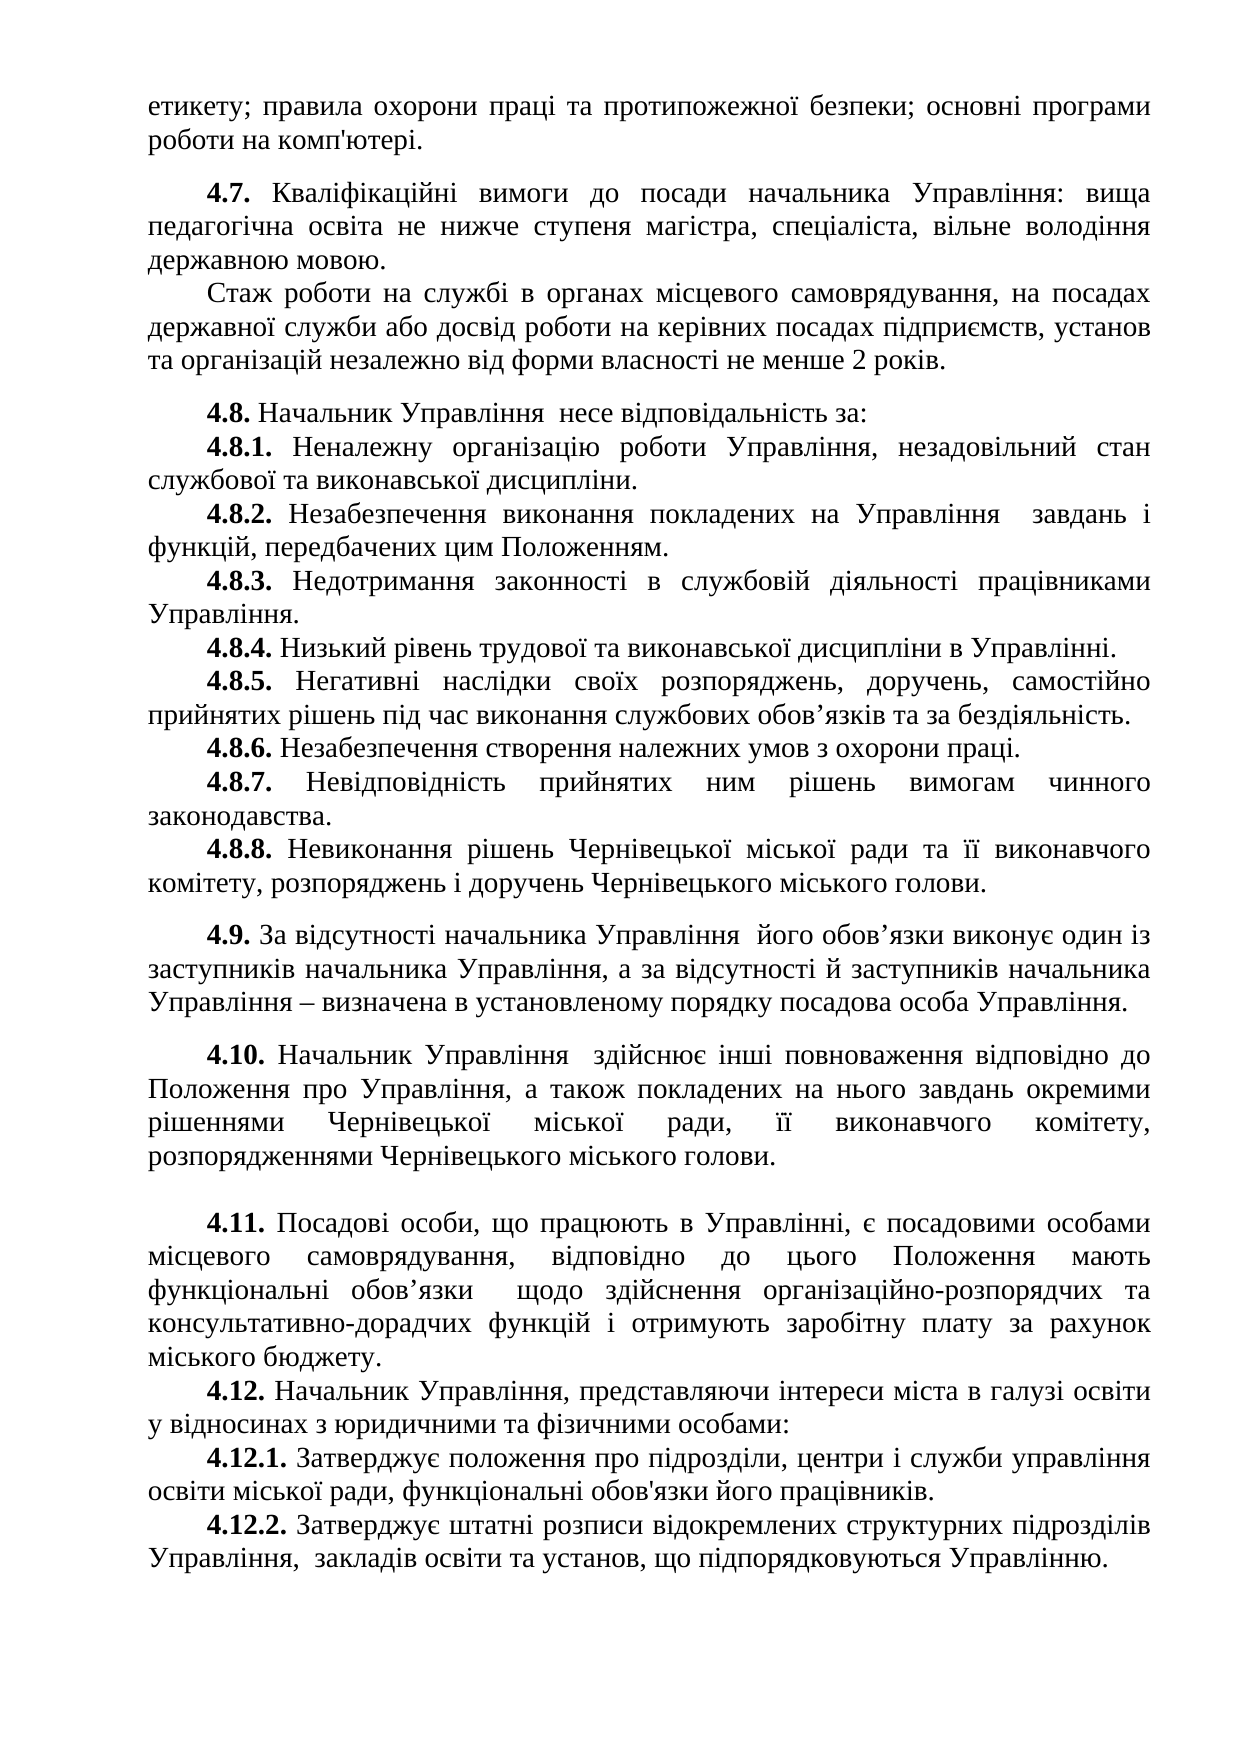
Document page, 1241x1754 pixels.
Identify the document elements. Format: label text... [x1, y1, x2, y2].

text 4.8.8. Невиконання рішень Чернівецької міської ради та її виконавчого комітету, розпоряджень і доручень Чернівецького міського голови. [148, 831, 1152, 898]
text 4.9. За відсутності начальника Управління його обов’язки виконує один із заступників начальника Управління, а за відсутності й заступників начальника Управління – визначена в установленому порядку посадова особа Управління. [148, 917, 1152, 1018]
text 4.11. Посадові особи, що працюють в Управлінні, є посадовими особами місцевого самоврядування, відповідно до цього Положення мають функціональні обов’язки щодо здійснення організаційно-розпорядчих та консультативно-дорадчих функцій і отримують заробітну плату за рахунок міського бюджету. [148, 1205, 1152, 1373]
text 4.12.1. Затверджує положення про підрозділи, центри і служби управління освіти міської ради, функціональні обов'язки його працівників. [148, 1440, 1152, 1507]
text 4.8.3. Недотримання законності в службовій діяльності працівниками Управління. [148, 563, 1152, 630]
text 4.8.6. Незабезпечення створення належних умов з охорони праці. [148, 731, 1152, 764]
text 4.8.1. Неналежну організацію роботи Управління, незадовільний стан службової та виконавської дисципліни. [148, 429, 1152, 496]
text 4.10. Начальник Управління здійснює інші повноваження відповідно до Положення про Управління, а також покладених на нього завдань окремими рішеннями Чернівецької міської ради, її виконавчого комітету, розпорядженнями Чернівецького міського голови. [148, 1037, 1152, 1171]
text 4.8. Начальник Управління несе відповідальність за: [148, 395, 1152, 429]
text 4.7. Кваліфікаційні вимоги до посади начальника Управління: вища педагогічна освіта не нижче ступеня магістра, спеціаліста, вільне володіння державною мовою. [148, 175, 1152, 275]
text 4.12.2. Затверджує штатні розписи відокремлених структурних підрозділів Управління, закладів освіти та установ, що підпорядковуються Управлінню. [148, 1507, 1152, 1574]
text 4.12. Начальник Управління, представляючи інтереси міста в галузі освіти у відносинах з юридичними та фізичними особами: [148, 1373, 1152, 1440]
text 4.8.2. Незабезпечення виконання покладених на Управління завдань і функцій, передбачених цим Положенням. [148, 496, 1152, 563]
text 4.8.4. Низький рівень трудової та виконавської дисципліни в Управлінні. [148, 630, 1152, 663]
text Стаж роботи на службі в органах місцевого самоврядування, на посадах державної служби або досвід роботи на керівних посадах підприємств, установ та організацій незалежно від форми власності не менше 2 років. [148, 275, 1152, 376]
text 4.8.5. Негативні наслідки своїх розпоряджень, доручень, самостійно прийнятих рішень під час виконання службових обов’язків та за бездіяльність. [148, 663, 1152, 731]
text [148, 88, 1152, 156]
text 4.8.7. Невідповідність прийнятих ним рішень вимогам чинного законодавства. [148, 764, 1152, 831]
